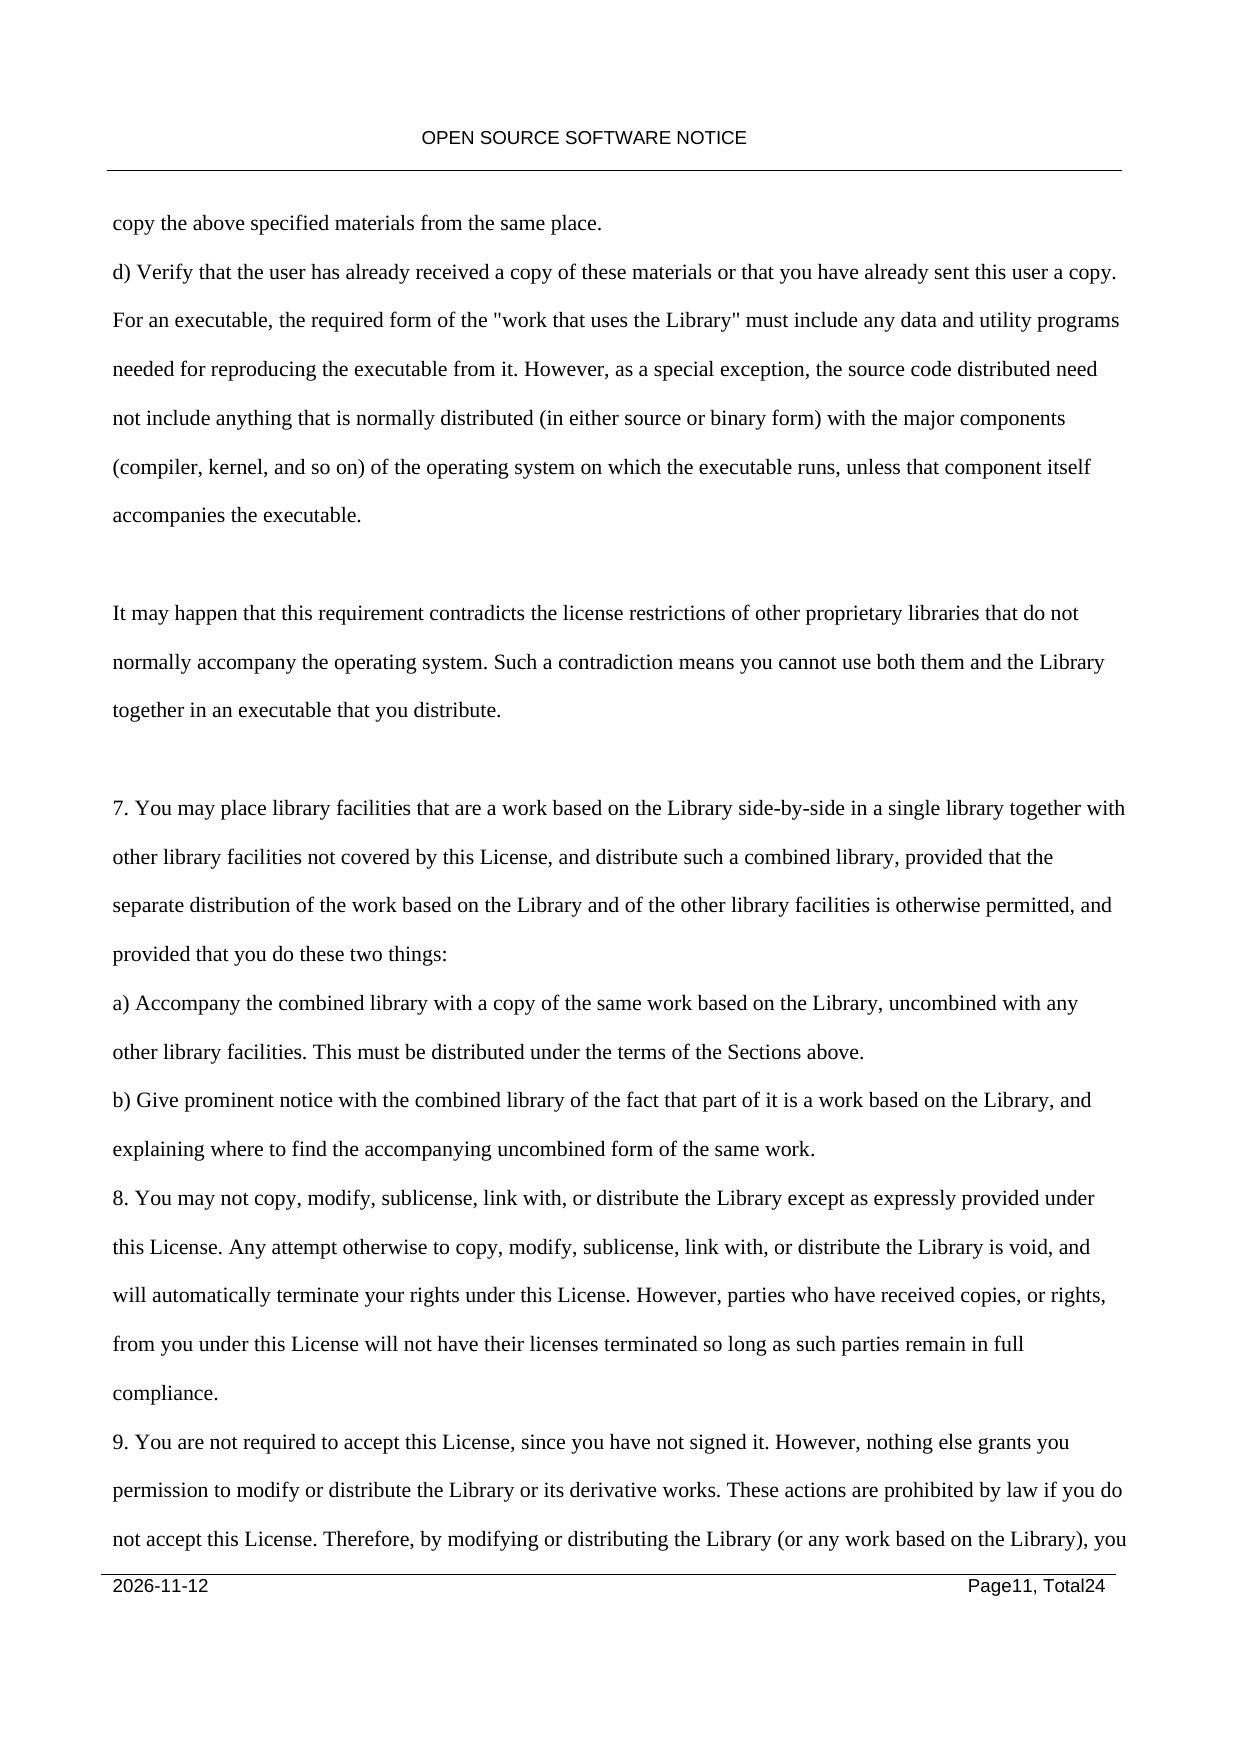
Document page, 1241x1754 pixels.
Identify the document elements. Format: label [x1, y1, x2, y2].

text [112, 206, 1128, 1555]
